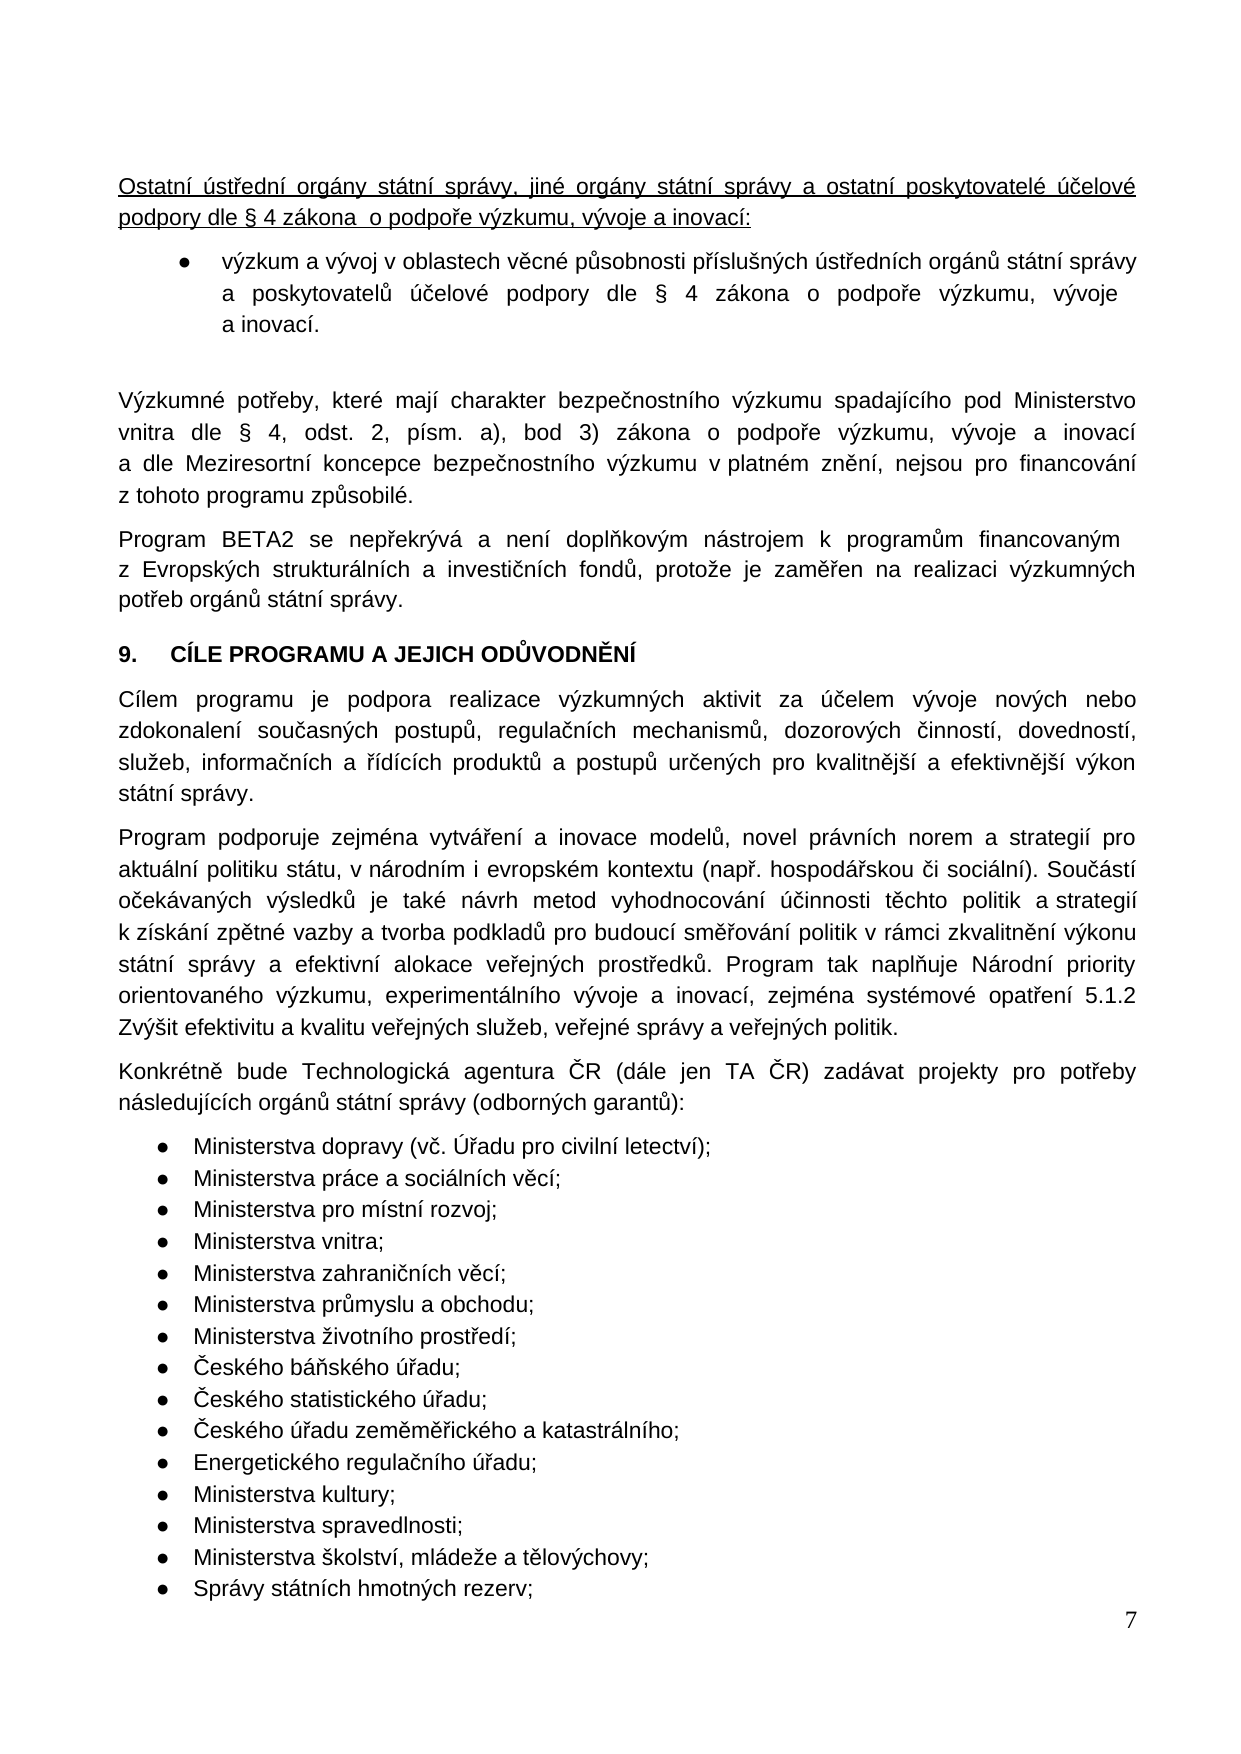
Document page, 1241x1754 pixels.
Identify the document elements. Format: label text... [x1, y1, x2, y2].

list Správy státních hmotných rezerv; [156, 1575, 1137, 1602]
subtitle CÍLE PROGRAMU A JEJICH ODŮVODNĚNÍ [118, 641, 1137, 668]
list Ministerstva pro místní rozvoj; [156, 1196, 1137, 1223]
text Ostatní ústřední orgány státní správy, jiné orgány státní správy a ostatní poskytovatelé účelové podpory dle § 4 zákona o podpoře výzkumu, vývoje a inovací: [118, 199, 1137, 231]
list Ministerstva spravedlnosti; [156, 1512, 1137, 1538]
list Ministerstva zahraničních věcí; [156, 1259, 1137, 1286]
list Ministerstva průmyslu a obchodu; [156, 1291, 1137, 1317]
list Ministerstva školství, mládeže a tělovýchovy; [156, 1544, 1137, 1570]
list Ministerstva životního prostředí; [156, 1323, 1137, 1349]
text Konkrétně bude Technologická agentura ČR (dále jen TA ČR) zadávat projekty pro potřeby následujících orgánů státní správy (odborných garantů): [118, 1058, 1137, 1116]
list Ministerstva dopravy (vč. Úřadu pro civilní letectví); [156, 1133, 1137, 1160]
list Českého statistického úřadu; [156, 1386, 1137, 1412]
list Energetického regulačního úřadu; [156, 1449, 1137, 1475]
list Ministerstva kultury; [156, 1481, 1137, 1507]
text Výzkumné potřeby, které mají charakter bezpečnostního výzkumu spadajícího pod Ministerstvo vnitra dle § 4, odst. 2, písm. a), bod 3) zákona o podpoře výzkumu, vývoje a inovací a dle Meziresortní koncepce bezpečnostního výzkumu v platném znění, nejsou pro financování z tohoto programu způsobilé. [118, 387, 1137, 508]
text Program podporuje zejména vytváření a inovace modelů, novel právních norem a strategií pro aktuální politiku státu, v národním i evropském kontextu (např. hospodářskou či sociální). Součástí očekávaných výsledků je také návrh metod vyhodnocování účinnosti těchto politik a strategií k získání zpětné vazby a tvorba podkladů pro budoucí směřování politik v rámci zkvalitnění výkonu státní správy a efektivní alokace veřejných prostředků. Program tak naplňuje Národní priority orientovaného výzkumu, experimentálního vývoje a inovací, zejména systémové opatření 5.1.2 Zvýšit efektivitu a kvalitu veřejných služeb, veřejné správy a veřejných politik. [118, 824, 1137, 1040]
list výzkum a vývoj v oblastech věcné působnosti příslušných ústředních orgánů státní správy a poskytovatelů účelové podpory dle § 4 zákona o podpoře výzkumu, vývoje a inovací. [177, 248, 1137, 338]
list Ministerstva práce a sociálních věcí; [156, 1165, 1137, 1191]
text Cílem programu je podpora realizace výzkumných aktivit za účelem vývoje nových nebo zdokonalení současných postupů, regulačních mechanismů, dozorových činností, dovedností, služeb, informačních a řídících produktů a postupů určených pro kvalitnější a efektivnější výkon státní správy. [118, 775, 1137, 807]
list Ministerstva vnitra; [156, 1228, 1137, 1254]
list Českého úřadu zeměměřického a katastrálního; [156, 1417, 1137, 1444]
list Českého báňského úřadu; [156, 1354, 1137, 1381]
text Program BETA2 se nepřekrývá a není doplňkovým nástrojem k programům financovaným z Evropských strukturálních a investičních fondů, protože je zaměřen na realizaci výzkumných potřeb orgánů státní správy. [118, 526, 1137, 613]
